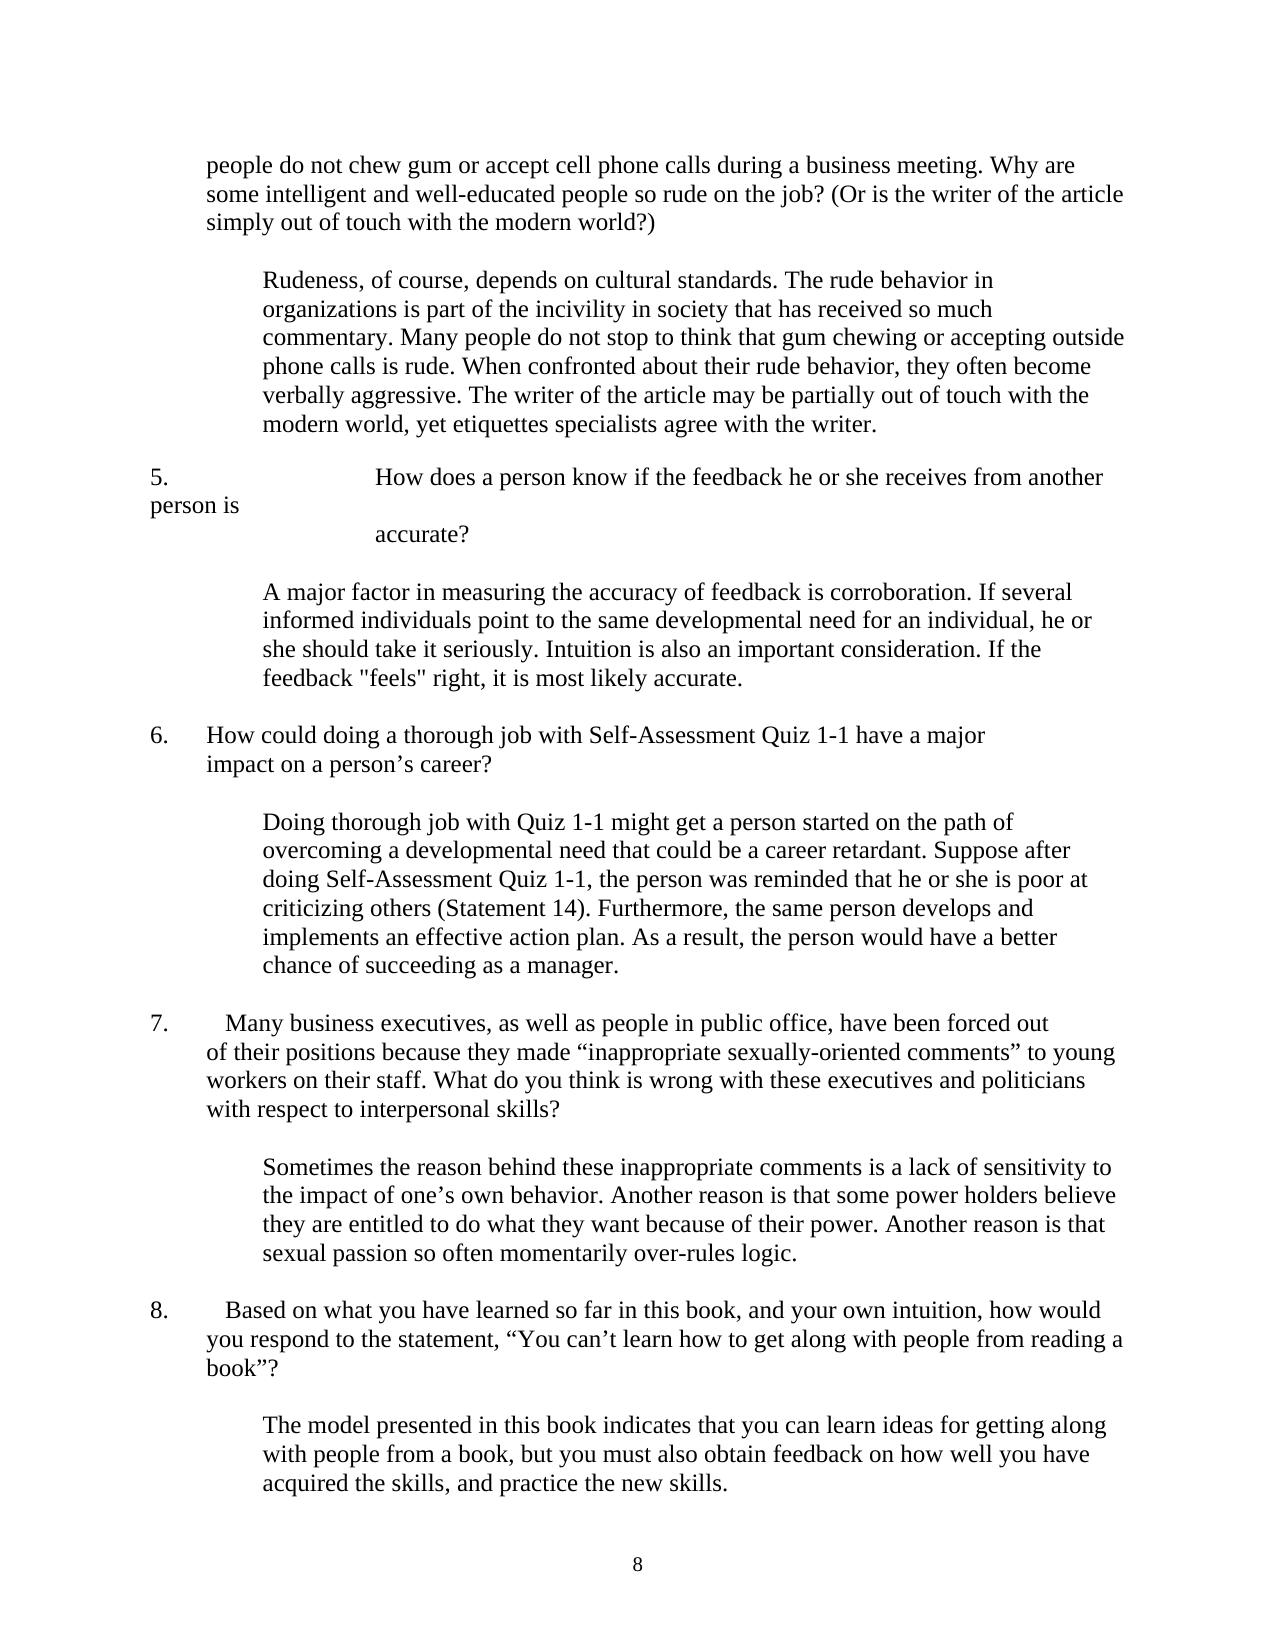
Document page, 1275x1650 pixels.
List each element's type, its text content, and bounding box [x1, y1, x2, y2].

text 7. Many business executives, as well as people in public office, have been forced out [150, 1008, 1125, 1037]
text Rudeness, of course, depends on cultural standards. The rude behavior in organizations is part of the incivility in society that has received so much commentary. Many people do not stop to think that gum chewing or accepting outside phone calls is rude. When confronted about their rude behavior, they often become verbally aggressive. The writer of the article may be partially out of touch with the modern world, yet etiquettes specialists agree with the writer. [262, 265, 1125, 437]
text of their positions because they made “inappropriate sexually-oriented comments” to young workers on their staff. What do you think is wrong with these executives and politicians with respect to interpersonal skills? [206, 1037, 1125, 1123]
text 8. Based on what you have learned so far in this book, and your own intuition, how would you respond to the statement, “You can’t learn how to get along with people from reading a book”? [150, 1295, 1125, 1382]
text accurate? [150, 519, 1125, 548]
text people do not chew gum or accept cell phone calls during a business meeting. Why are some intelligent and well-educated people so rude on the job? (Or is the writer of the article simply out of touch with the modern world?) [206, 150, 1125, 236]
text Sometimes the reason behind these inappropriate comments is a lack of sensitivity to the impact of one’s own behavior. Another reason is that some power holders believe they are entitled to do what they want because of their power. Another reason is that sexual passion so often momentarily over-rules logic. [262, 1152, 1125, 1267]
text feedback "feels" right, it is most likely accurate. [262, 663, 1125, 692]
text 5. How does a person know if the feedback he or she receives from another person is [150, 462, 1125, 519]
text The model presented in this book indicates that you can learn ideas for getting along with people from a book, but you must also obtain feedback on how well you have acquired the skills, and practice the new skills. [262, 1410, 1125, 1497]
text Doing thorough job with Quiz 1-1 might get a person started on the path of overcoming a developmental need that could be a career retardant. Suppose after doing Self-Assessment Quiz 1-1, the person was reminded that he or she is poor at criticizing others (Statement 14). Furthermore, the same person develops and implements an effective action plan. As a result, the person would have a better chance of succeeding as a manager. [262, 807, 1125, 979]
text impact on a person’s career? [187, 749, 1125, 778]
text 6. How could doing a thorough job with Self-Assessment Quiz 1-1 have a major [150, 720, 1125, 749]
text A major factor in measuring the accuracy of feedback is corroboration. If several [262, 577, 1125, 605]
text informed individuals point to the same developmental need for an individual, he or she should take it seriously. Intuition is also an important consideration. If the [262, 605, 1125, 663]
